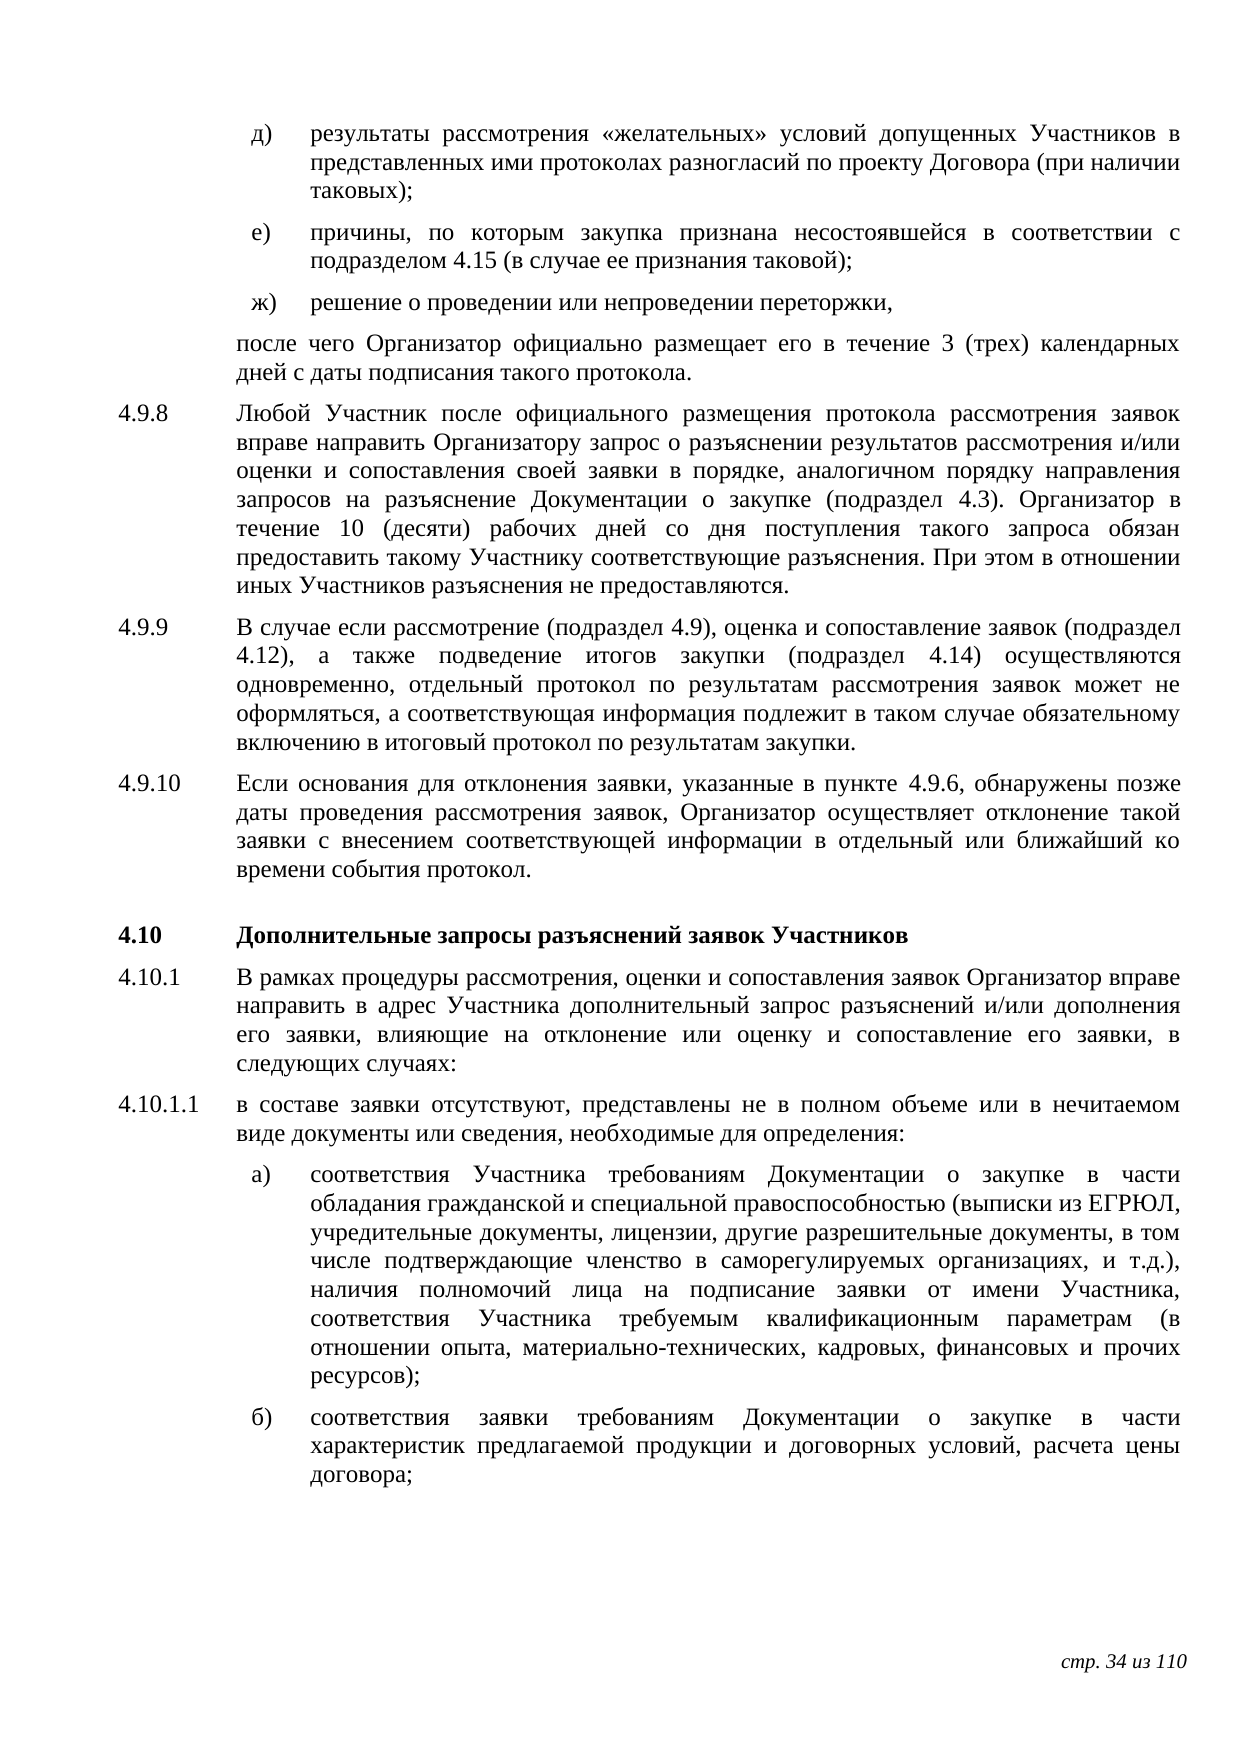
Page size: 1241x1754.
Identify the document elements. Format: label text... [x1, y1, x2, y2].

text Если основания для отклонения заявки, указанные в пункте 4.9.6, обнаружены позже даты проведения рассмотрения заявок, Организатор осуществляет отклонение такой заявки с внесением соответствующей информации в отдельный или ближайший ко времени события протокол. [118, 768, 1181, 883]
text соответствия заявки требованиям Документации о закупке в части характеристик предлагаемой продукции и договорных условий, расчета цены договора; [251, 1402, 1181, 1488]
list после чего Организатор официально размещает его в течение 3 (трех) календарных дней с даты подписания такого протокола. [236, 328, 1181, 386]
subtitle Дополнительные запросы разъяснений заявок Участников [118, 921, 1181, 949]
text соответствия Участника требованиям Документации о закупке в части обладания гражданской и специальной правоспособностью (выписки из ЕГРЮЛ, учредительные документы, лицензии, другие разрешительные документы, в том числе подтверждающие членство в саморегулируемых организациях, и т.д.), наличия полномочий лица на подписание заявки от имени Участника, соответствия Участника требуемым квалификационным параметрам (в отношении опыта, материально-технических, кадровых, финансовых и прочих ресурсов); [251, 1159, 1181, 1389]
text результаты рассмотрения «желательных» условий допущенных Участников в представленных ими протоколах разногласий по проекту Договора (при наличии таковых); [251, 118, 1181, 204]
list в составе заявки отсутствуют, представлены не в полном объеме или в нечитаемом виде документы или сведения, необходимые для определения: [118, 1089, 1181, 1147]
text решение о проведении или непроведении переторжки, [251, 287, 1181, 316]
text причины, по которым закупка признана несостоявшейся в соответствии с подразделом 4.15 (в случае ее признания таковой); [251, 217, 1181, 274]
text Любой Участник после официального размещения протокола рассмотрения заявок вправе направить Организатору запрос о разъяснении результатов рассмотрения и/или оценки и сопоставления своей заявки в порядке, аналогичном порядку направления запросов на разъяснение Документации о закупке (подраздел 4.3). Организатор в течение 10 (десяти) рабочих дней со дня поступления такого запроса обязан предоставить такому Участнику соответствующие разъяснения. При этом в отношении иных Участников разъяснения не предоставляются. [118, 398, 1181, 599]
text В рамках процедуры рассмотрения, оценки и сопоставления заявок Организатор вправе направить в адрес Участника дополнительный запрос разъяснений и/или дополнения его заявки, влияющие на отклонение или оценку и сопоставление его заявки, в следующих случаях: [118, 962, 1181, 1077]
text В случае если рассмотрение (подраздел 4.9), оценка и сопоставление заявок (подраздел 4.12), а также подведение итогов закупки (подраздел 4.14) осуществляются одновременно, отдельный протокол по результатам рассмотрения заявок может не оформляться, а соответствующая информация подлежит в таком случае обязательному включению в итоговый протокол по результатам закупки. [118, 612, 1181, 756]
